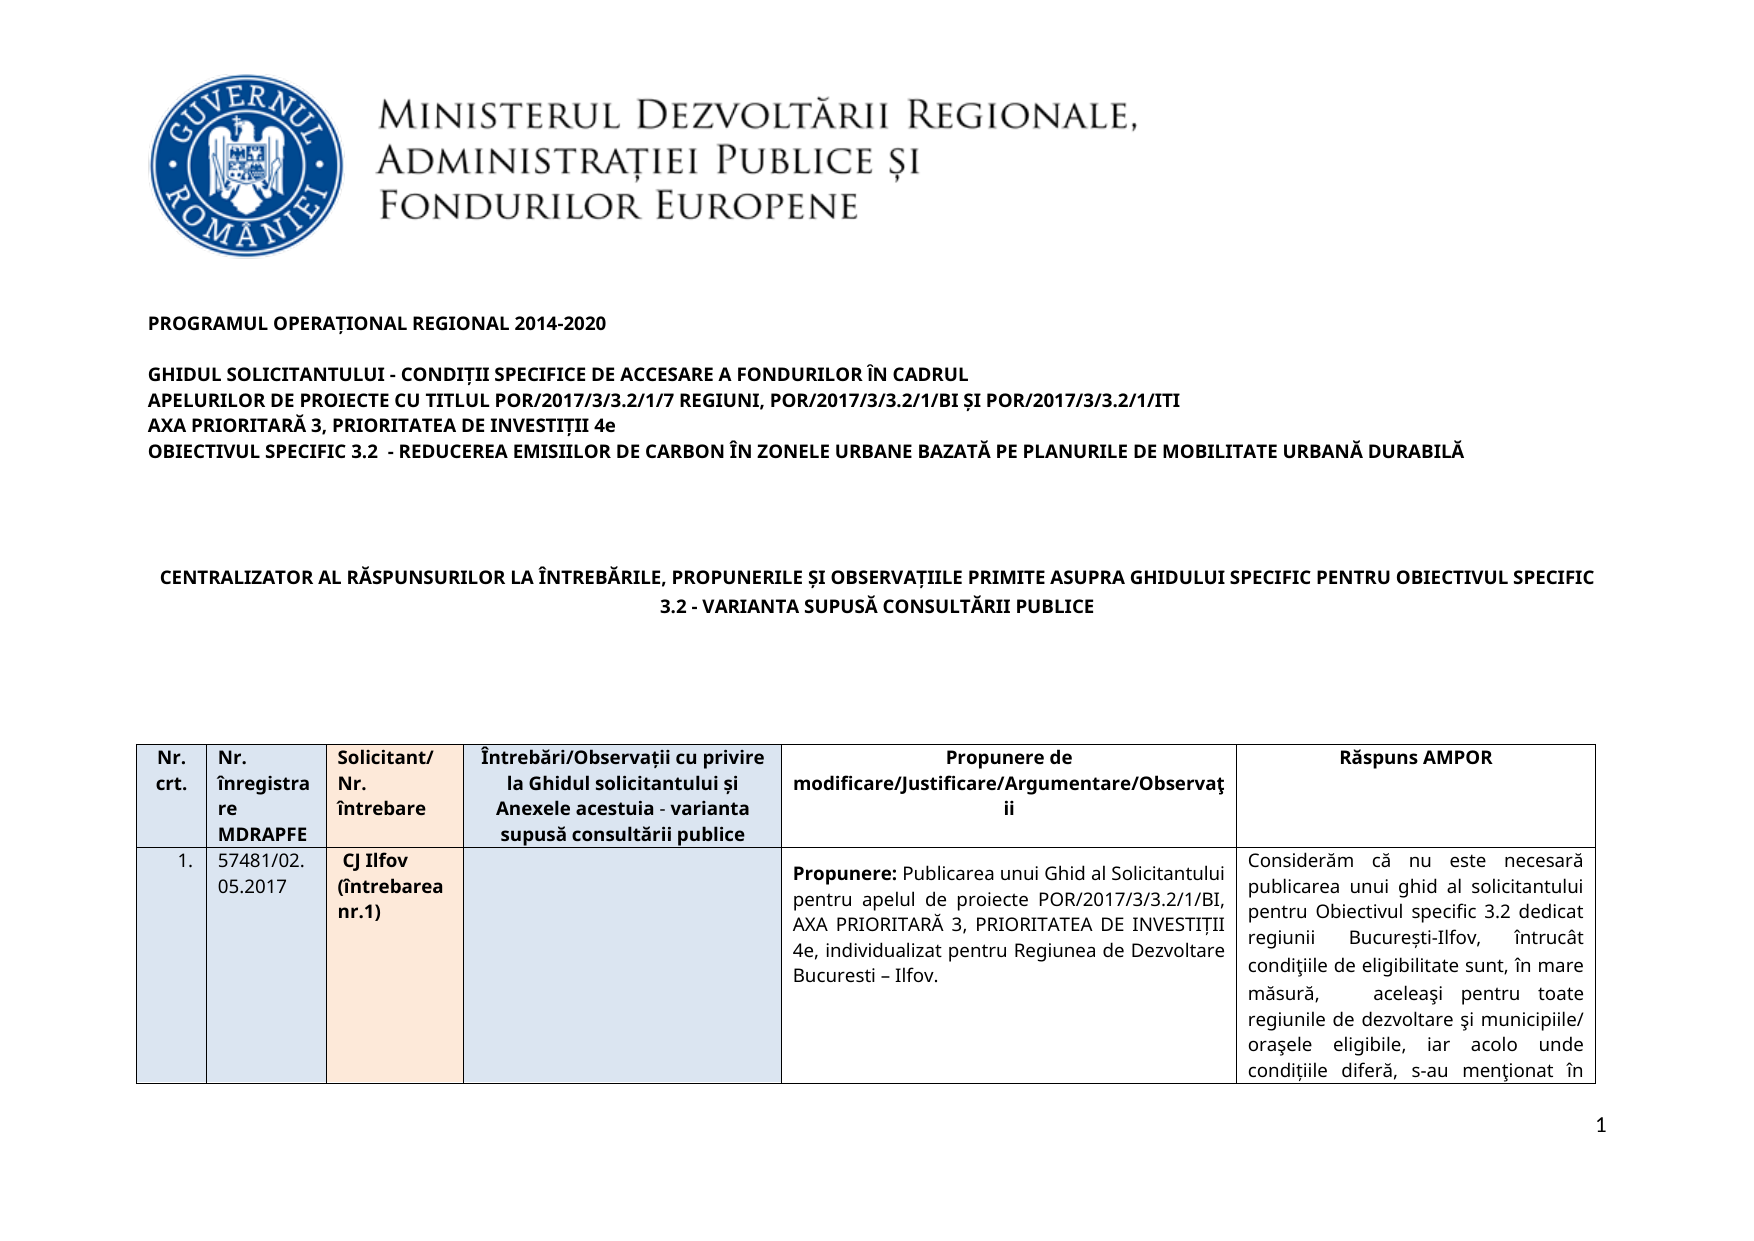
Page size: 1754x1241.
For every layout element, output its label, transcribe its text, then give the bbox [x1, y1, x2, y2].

text APELURILOR DE PROIECTE CU TITLUL POR/2017/3/3.2/1/7 REGIUNI, POR/2017/3/3.2/1/BI ŞI POR/2017/3/3.2/1/ITI [148, 387, 1606, 413]
table_cell CJ Ilfov (întrebarea nr.1) [327, 848, 463, 1082]
table_header Întrebări/Observații cu privire la Ghidul solicitantului și Anexele acestuia - varianta supusă consultării publice [464, 745, 781, 847]
table_header Răspuns AMPOR [1237, 745, 1595, 847]
table_header Nr. crt. [137, 745, 206, 847]
table_header Nr. înregistrare MDRAPFE [207, 745, 326, 847]
text OBIECTIVUL SPECIFIC 3.2 - REDUCEREA EMISIILOR DE CARBON ÎN ZONELE URBANE BAZATĂ PE PLANURILE DE MOBILITATE URBANĂ DURABILĂ [148, 438, 1606, 464]
text PROGRAMUL OPERAŢIONAL REGIONAL 2014-2020 [148, 311, 1606, 336]
table_header Solicitant/Nr. întrebare [327, 745, 463, 847]
table_cell [464, 848, 781, 1082]
table_cell [137, 848, 206, 1082]
table_header Propunere de modificare/Justificare/Argumentare/Observaţii [782, 745, 1236, 847]
picture [147, 73, 1152, 260]
text AXA PRIORITARĂ 3, PRIORITATEA DE INVESTIŢII 4e [148, 413, 1606, 438]
text GHIDUL SOLICITANTULUI - CONDIȚII SPECIFICE DE ACCESARE A FONDURILOR ȊN CADRUL [148, 362, 1606, 387]
table_cell 57481/02.05.2017 [207, 848, 326, 1082]
text CENTRALIZATOR AL RĂSPUNSURILOR LA ÎNTREBĂRILE, PROPUNERILE ȘI OBSERVAȚIILE PRIMITE ASUPRA GHIDULUI SPECIFIC PENTRU OBIECTIVUL SPECIFIC 3.2 - VARIANTA SUPUSĂ CONSULTĂRII PUBLICE [148, 564, 1606, 619]
